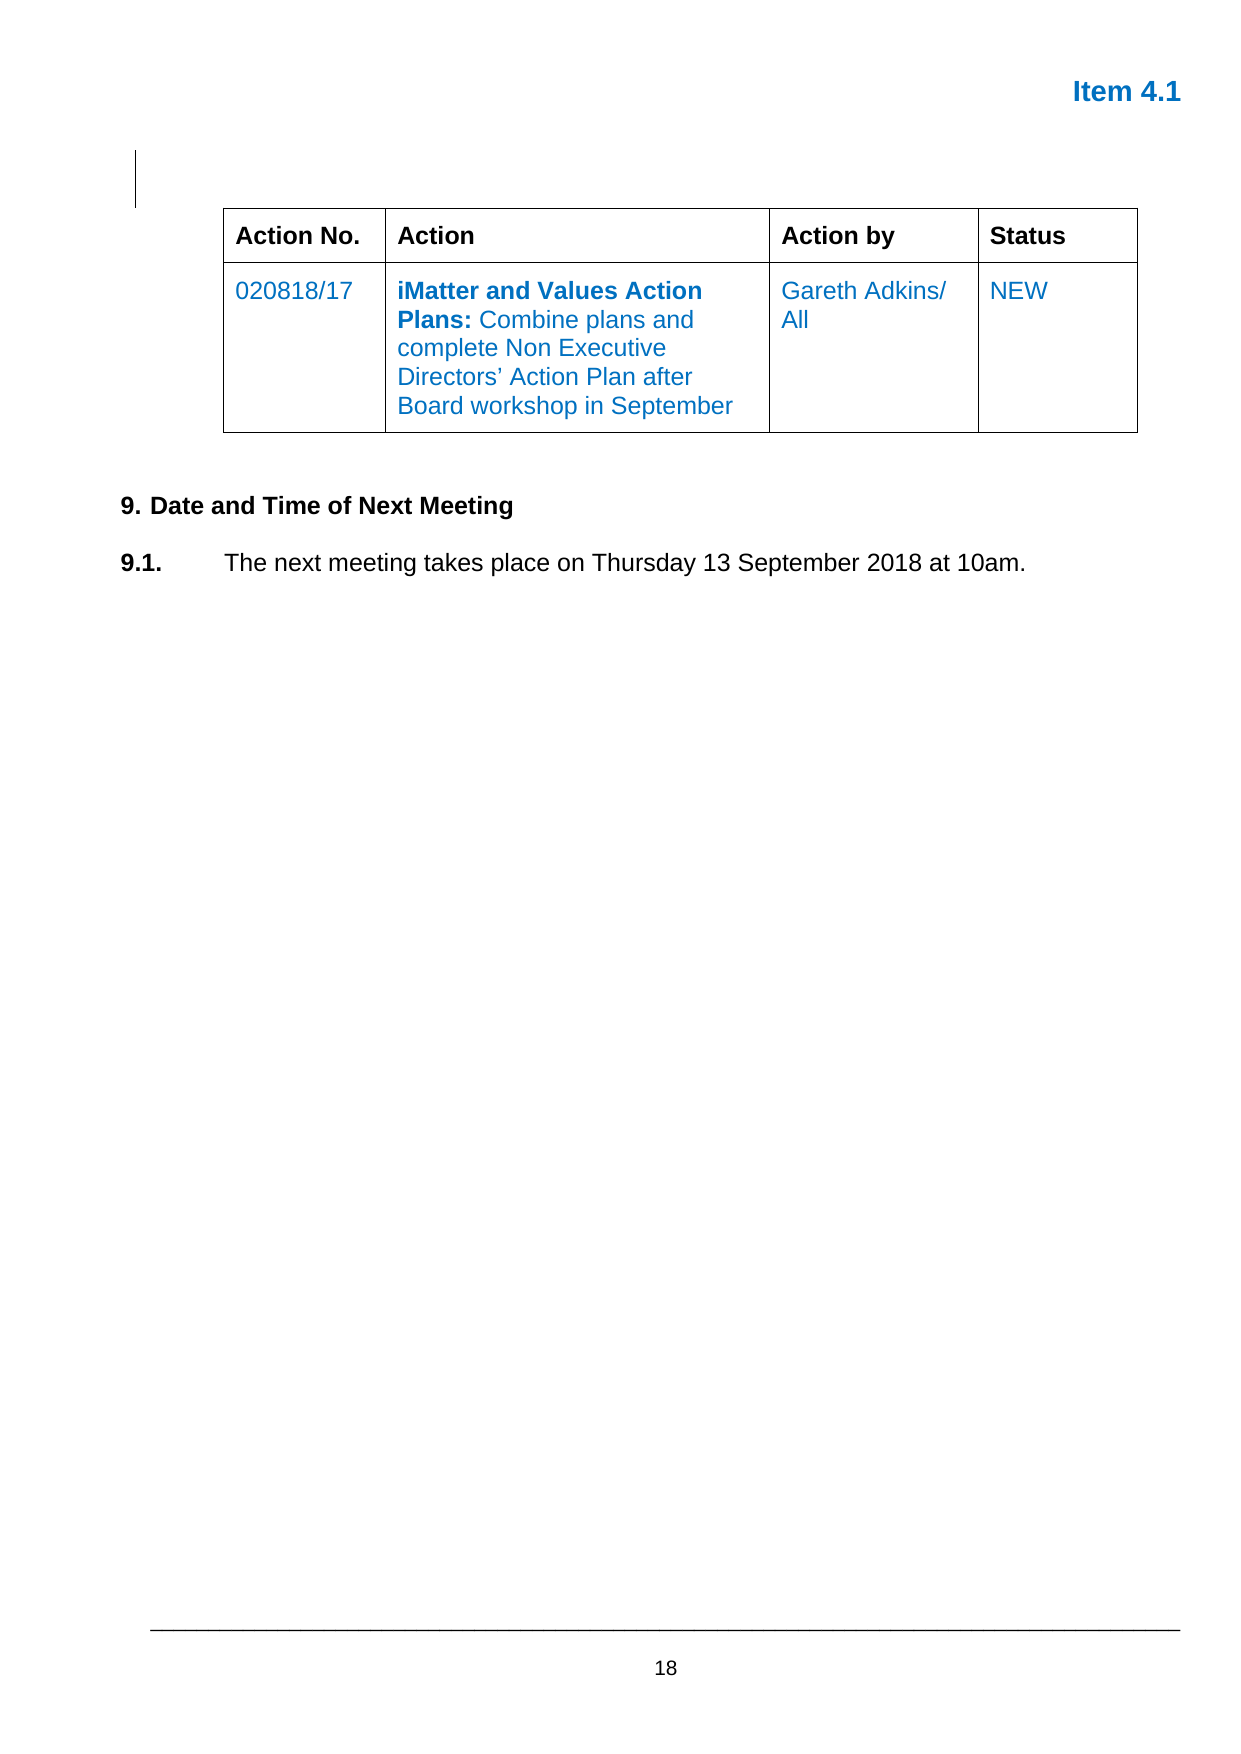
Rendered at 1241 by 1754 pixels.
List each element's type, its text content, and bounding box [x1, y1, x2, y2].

list The next meeting takes place on Thursday 13 September 2018 at 10am. [120, 548, 1181, 577]
table_cell 020818/17 [224, 263, 385, 432]
table_header Action by [770, 209, 978, 262]
table_header Action No. [224, 209, 385, 262]
table_cell NEW [979, 263, 1137, 432]
table_header Action [386, 209, 769, 262]
list Date and Time of Next Meeting [120, 491, 1181, 519]
table_header Status [979, 209, 1137, 262]
table_cell iMatter and Values Action Plans: Combine plans and complete Non Executive Directors’ Action Plan after Board workshop in September [386, 263, 769, 432]
table_cell Gareth Adkins/ All [770, 263, 978, 432]
